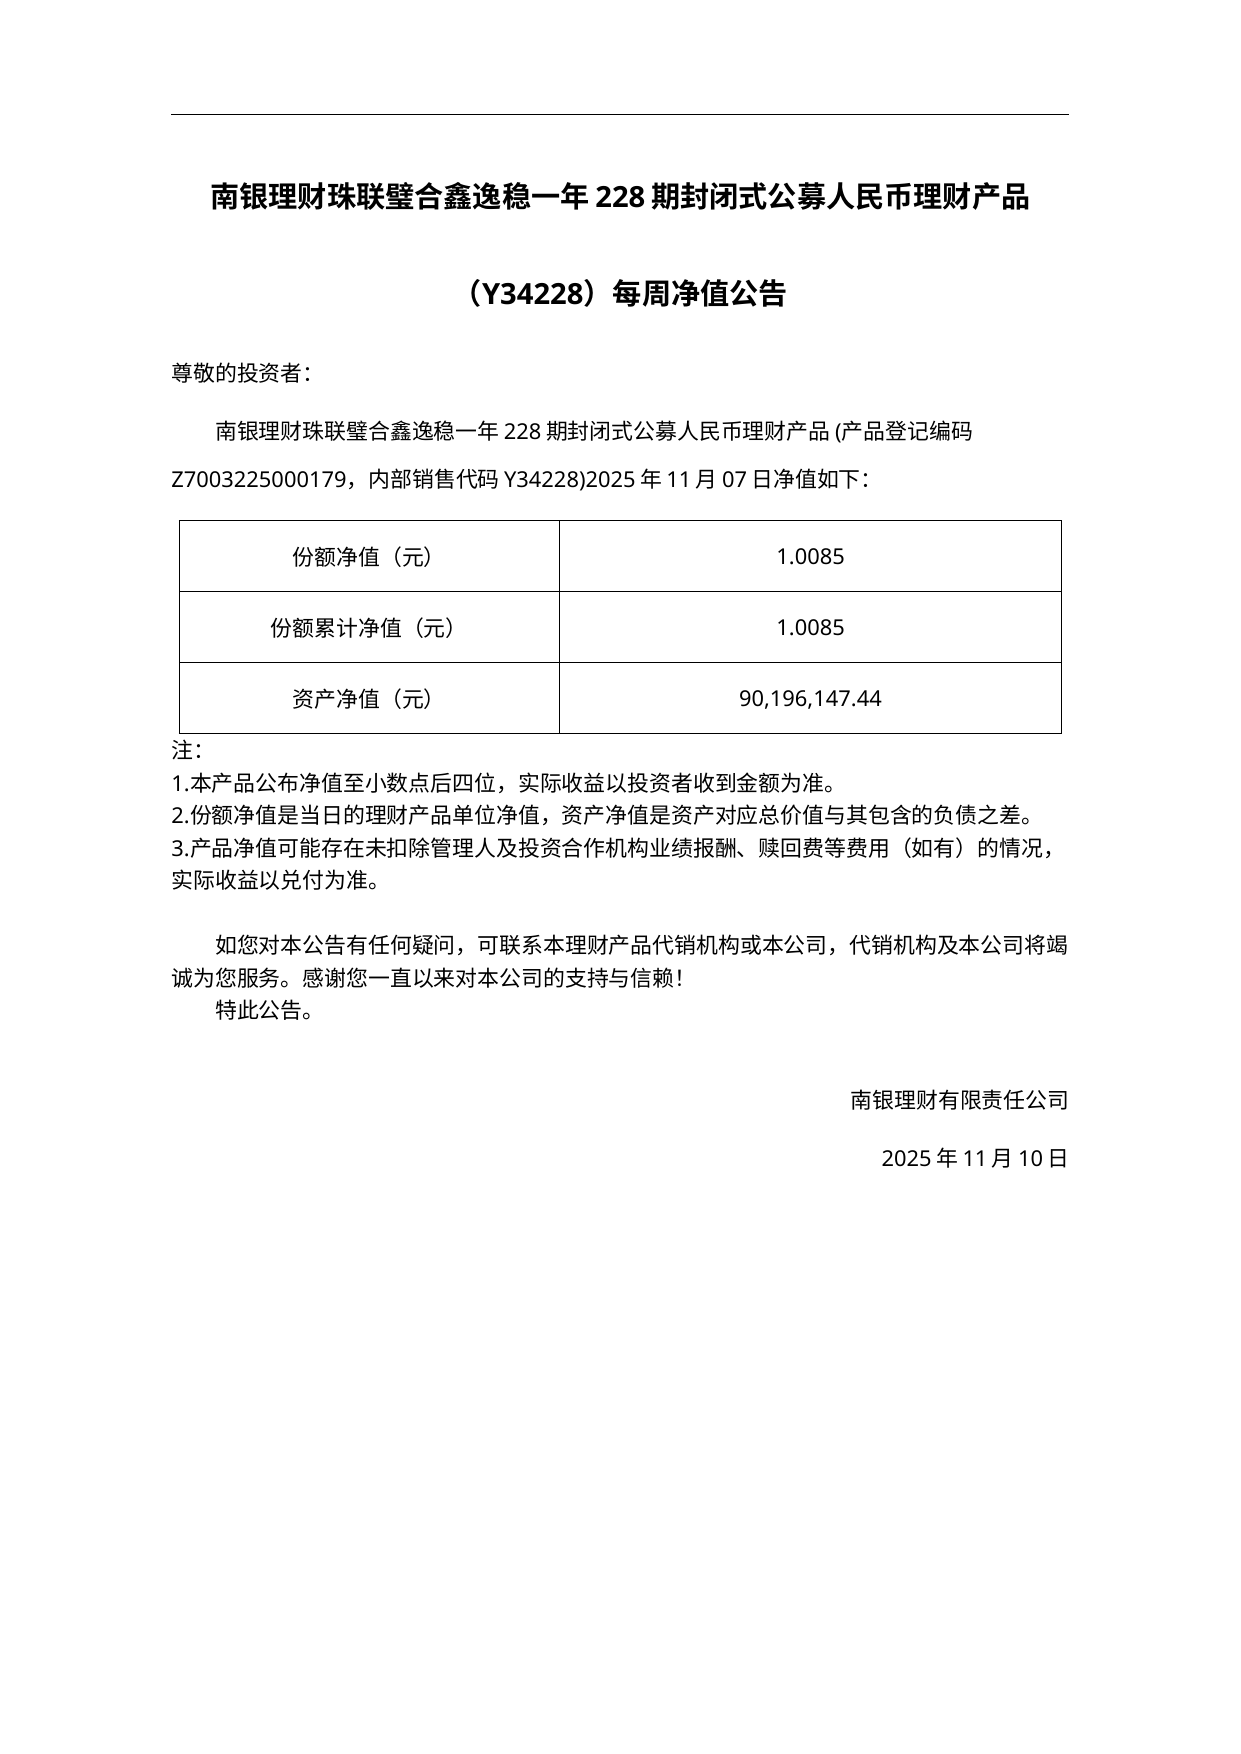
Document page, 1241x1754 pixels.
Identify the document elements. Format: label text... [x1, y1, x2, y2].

text 如您对本公告有任何疑问，可联系本理财产品代销机构或本公司，代销机构及本公司将竭诚为您服务。感谢您一直以来对本公司的支持与信赖！ [171, 928, 1069, 993]
table_cell 1.0085 [560, 592, 1061, 662]
table_cell 90,196,147.44 [560, 663, 1061, 733]
text 3.产品净值可能存在未扣除管理人及投资合作机构业绩报酬、赎回费等费用（如有）的情况，实际收益以兑付为准。 [171, 830, 1069, 895]
text 南银理财有限责任公司 [171, 1082, 1069, 1115]
text 特此公告。 [171, 993, 1069, 1025]
text 注： [171, 733, 1069, 765]
table_cell 资产净值（元） [180, 663, 559, 733]
text 1.本产品公布净值至小数点后四位，实际收益以投资者收到金额为准。 [171, 765, 1069, 798]
text 南银理财珠联璧合鑫逸稳一年228期封闭式公募人民币理财产品 (产品登记编码Z7003225000179，内部销售代码Y34228)2025年11月07日净值如下： [171, 413, 1069, 494]
text 尊敬的投资者： [171, 355, 1069, 388]
text 南银理财珠联璧合鑫逸稳一年228期封闭式公募人民币理财产品（Y34228）每周净值公告 [171, 162, 1069, 324]
text 2025年11月10日 [171, 1140, 1069, 1173]
table_header 份额净值（元） [180, 521, 559, 591]
table_cell 份额累计净值（元） [180, 592, 559, 662]
table_header 1.0085 [560, 521, 1061, 591]
text 2.份额净值是当日的理财产品单位净值，资产净值是资产对应总价值与其包含的负债之差。 [171, 798, 1069, 830]
